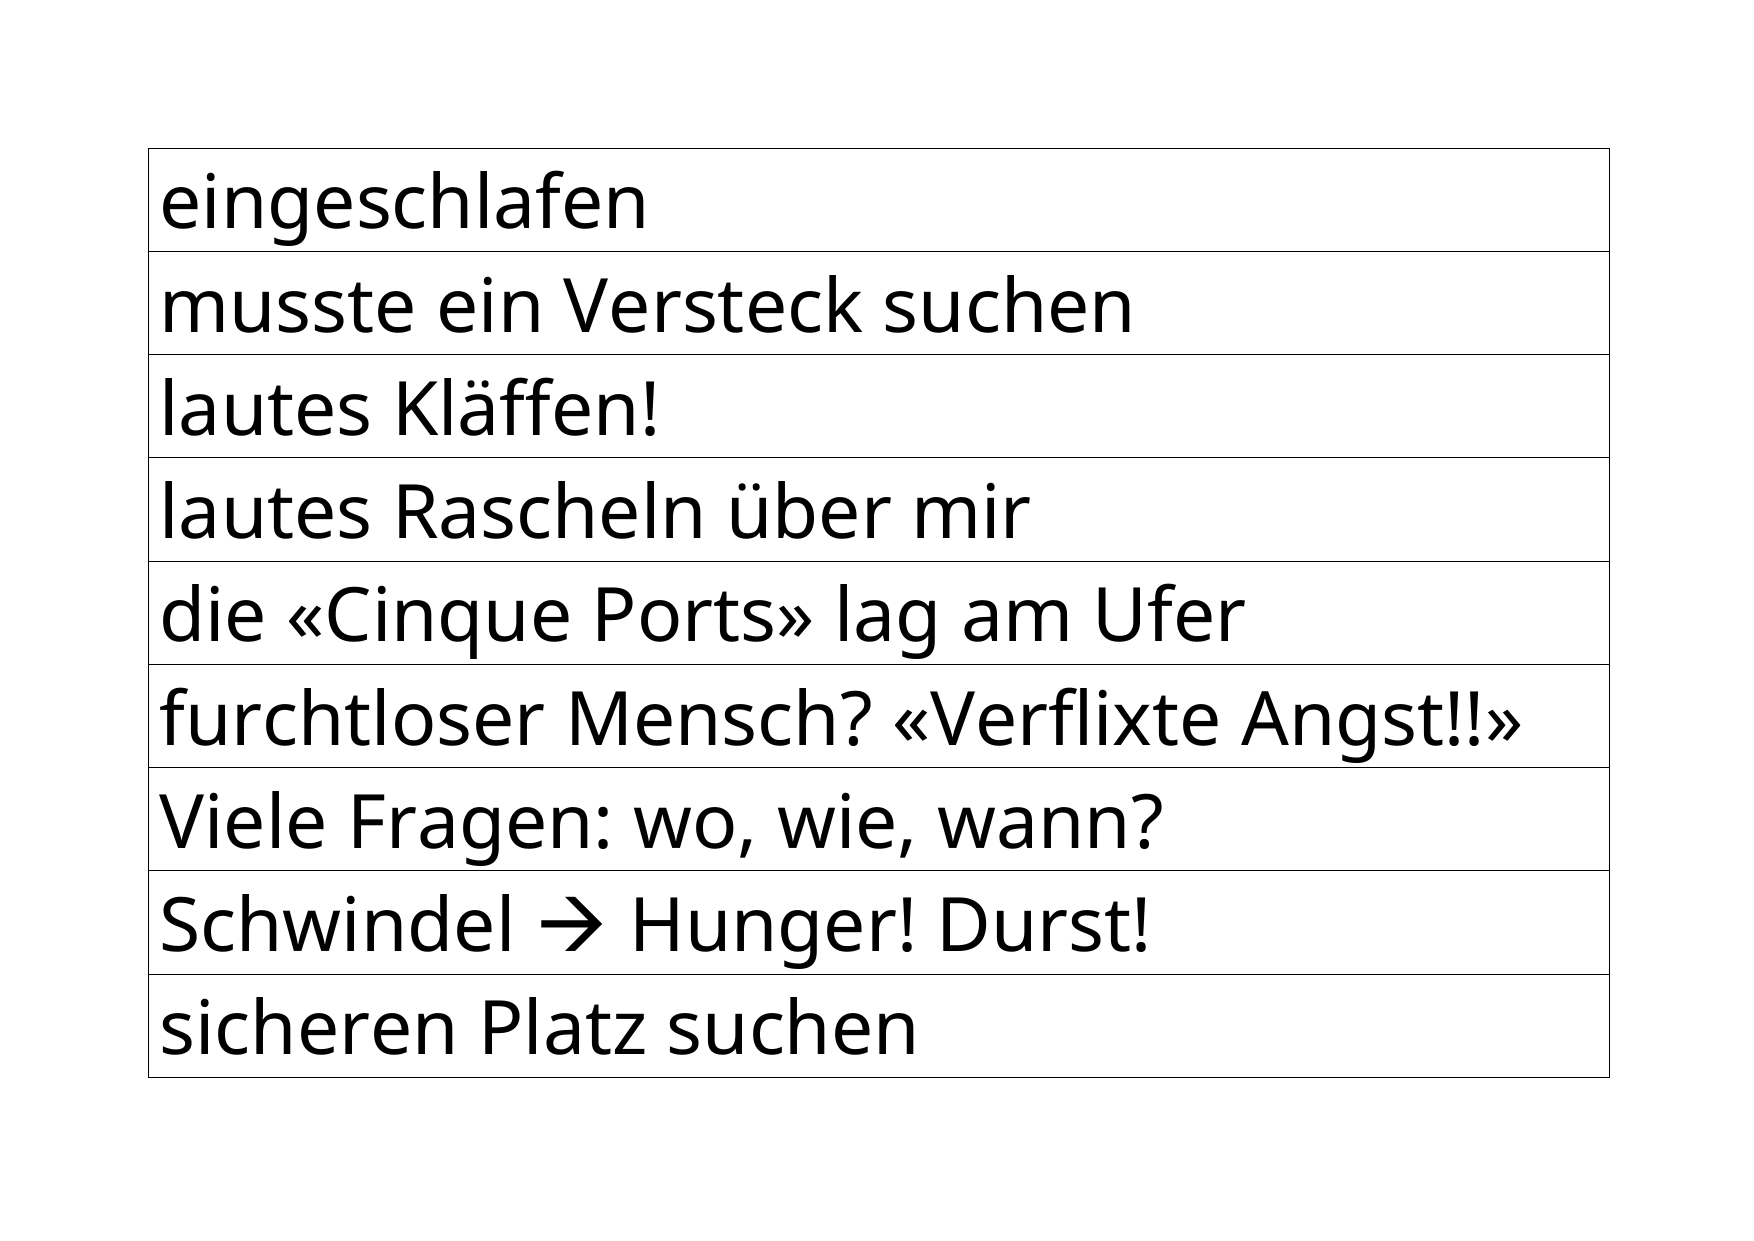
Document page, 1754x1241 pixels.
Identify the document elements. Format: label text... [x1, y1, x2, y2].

table_cell die «Cinque Ports» lag am Ufer [149, 562, 1609, 664]
table_cell sicheren Platz suchen [149, 975, 1609, 1077]
table_cell Viele Fragen: wo, wie, wann? [149, 768, 1609, 870]
table_cell Schwindel Hunger! Durst! [149, 871, 1609, 973]
table_cell furchtloser Mensch? «Verflixte Angst!!» [149, 665, 1609, 767]
table_cell lautes Kläffen! [149, 355, 1609, 457]
table_cell eingeschlafen [149, 149, 1609, 251]
table_cell musste ein Versteck suchen [149, 252, 1609, 354]
table_cell lautes Rascheln über mir [149, 458, 1609, 561]
